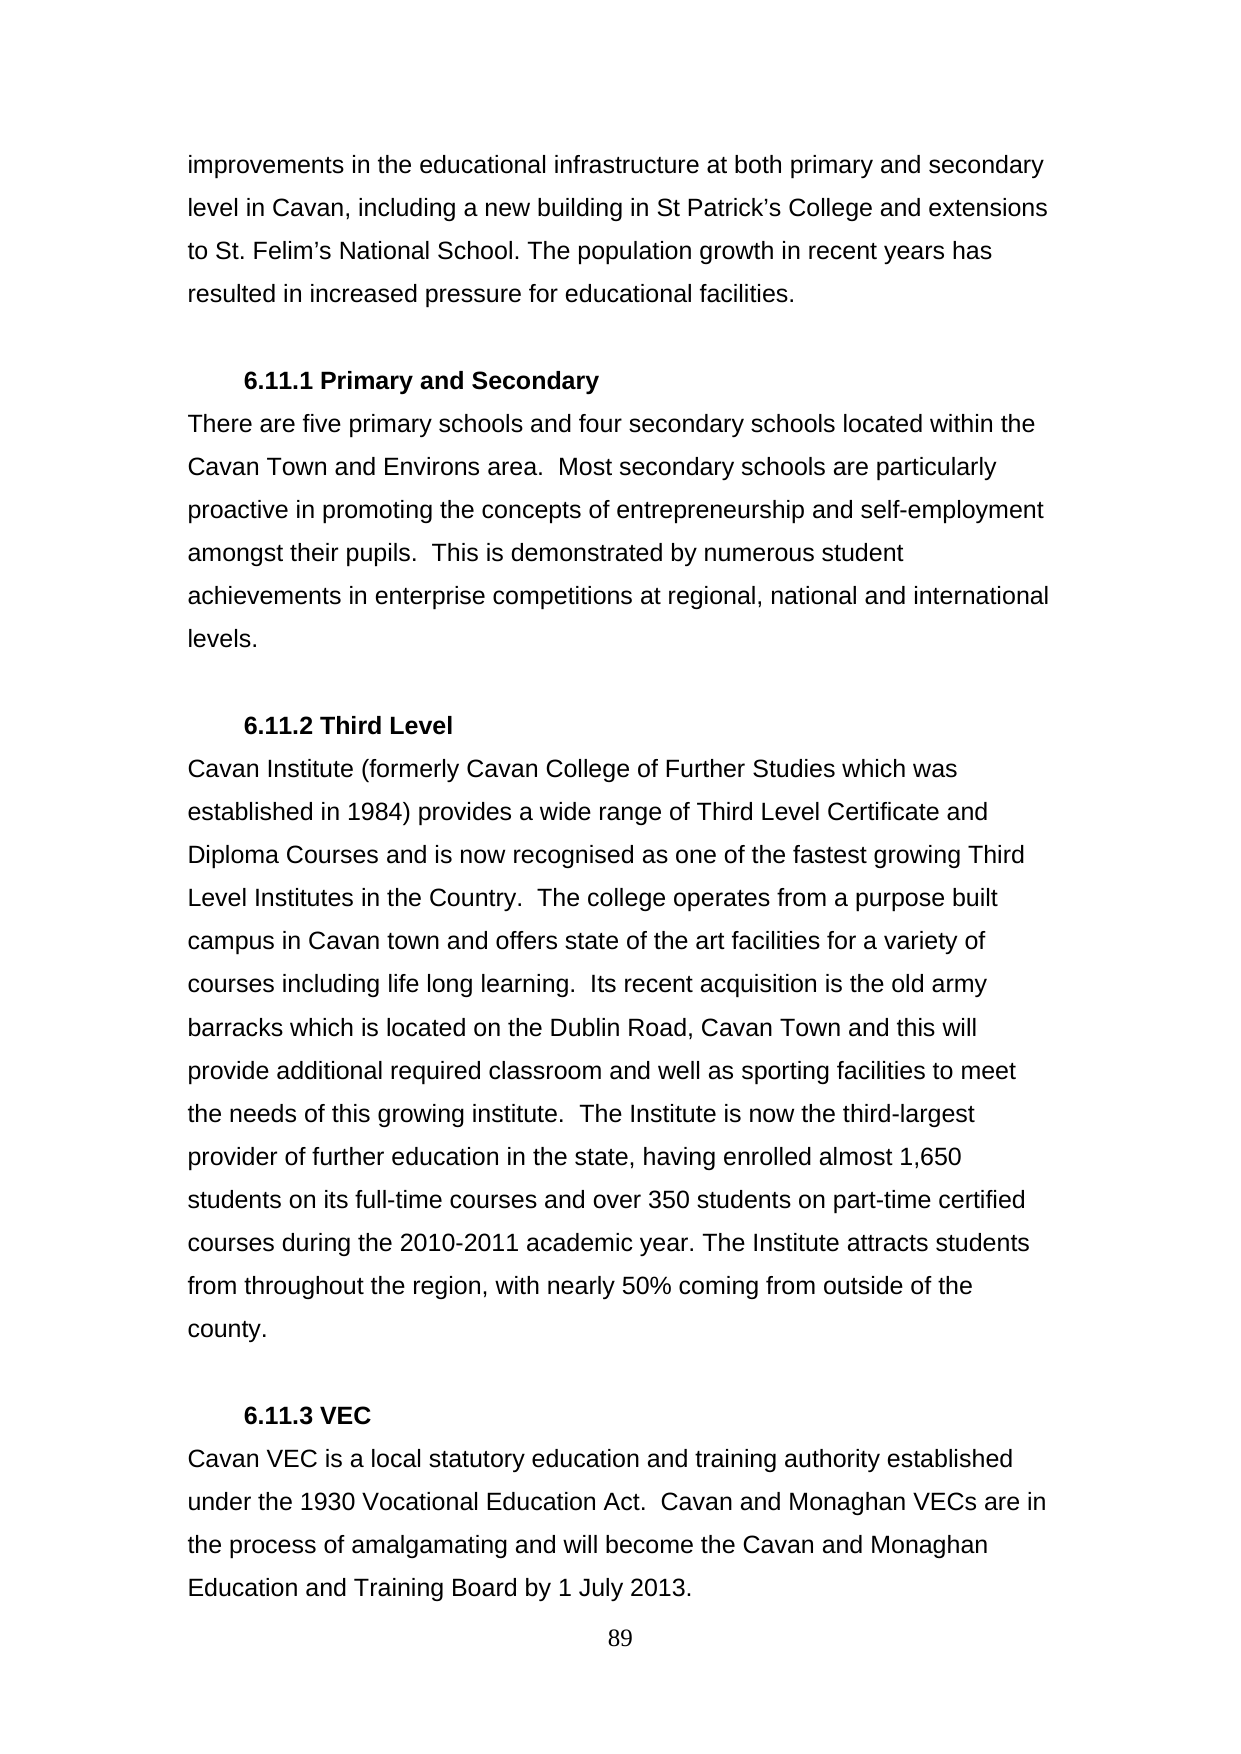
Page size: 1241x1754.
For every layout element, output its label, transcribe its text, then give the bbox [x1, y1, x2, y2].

text Cavan Institute (formerly Cavan College of Further Studies which was established in 1984) provides a wide range of Third Level Certificate and Diploma Courses and is now recognised as one of the fastest growing Third Level Institutes in the Country. The college operates from a purpose built campus in Cavan town and offers state of the art facilities for a variety of courses including life long learning. Its recent acquisition is the old army barracks which is located on the Dublin Road, Cavan Town and this will provide additional required classroom and well as sporting facilities to meet the needs of this growing institute. The Institute is now the third-largest provider of further education in the state, having enrolled almost 1,650 students on its full-time courses and over 350 students on part-time certified courses during the 2010-2011 academic year. The Institute attracts students from throughout the region, with nearly 50% coming from outside of the county. [187, 754, 1053, 1343]
text 6.11.2 Third Level [243, 711, 1053, 739]
text 6.11.3 VEC [243, 1401, 1053, 1429]
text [187, 150, 1053, 308]
text There are five primary schools and four secondary schools located within the Cavan Town and Environs area. Most secondary schools are particularly proactive in promoting the concepts of entrepreneurship and self-employment amongst their pupils. This is demonstrated by numerous student achievements in enterprise competitions at regional, national and international levels. [187, 409, 1053, 653]
text 6.11.1 Primary and Secondary [243, 366, 1053, 394]
text Cavan VEC is a local statutory education and training authority established under the 1930 Vocational Education Act. Cavan and Monaghan VECs are in the process of amalgamating and will become the Cavan and Monaghan Education and Training Board by 1 July 2013. [187, 1444, 1053, 1602]
